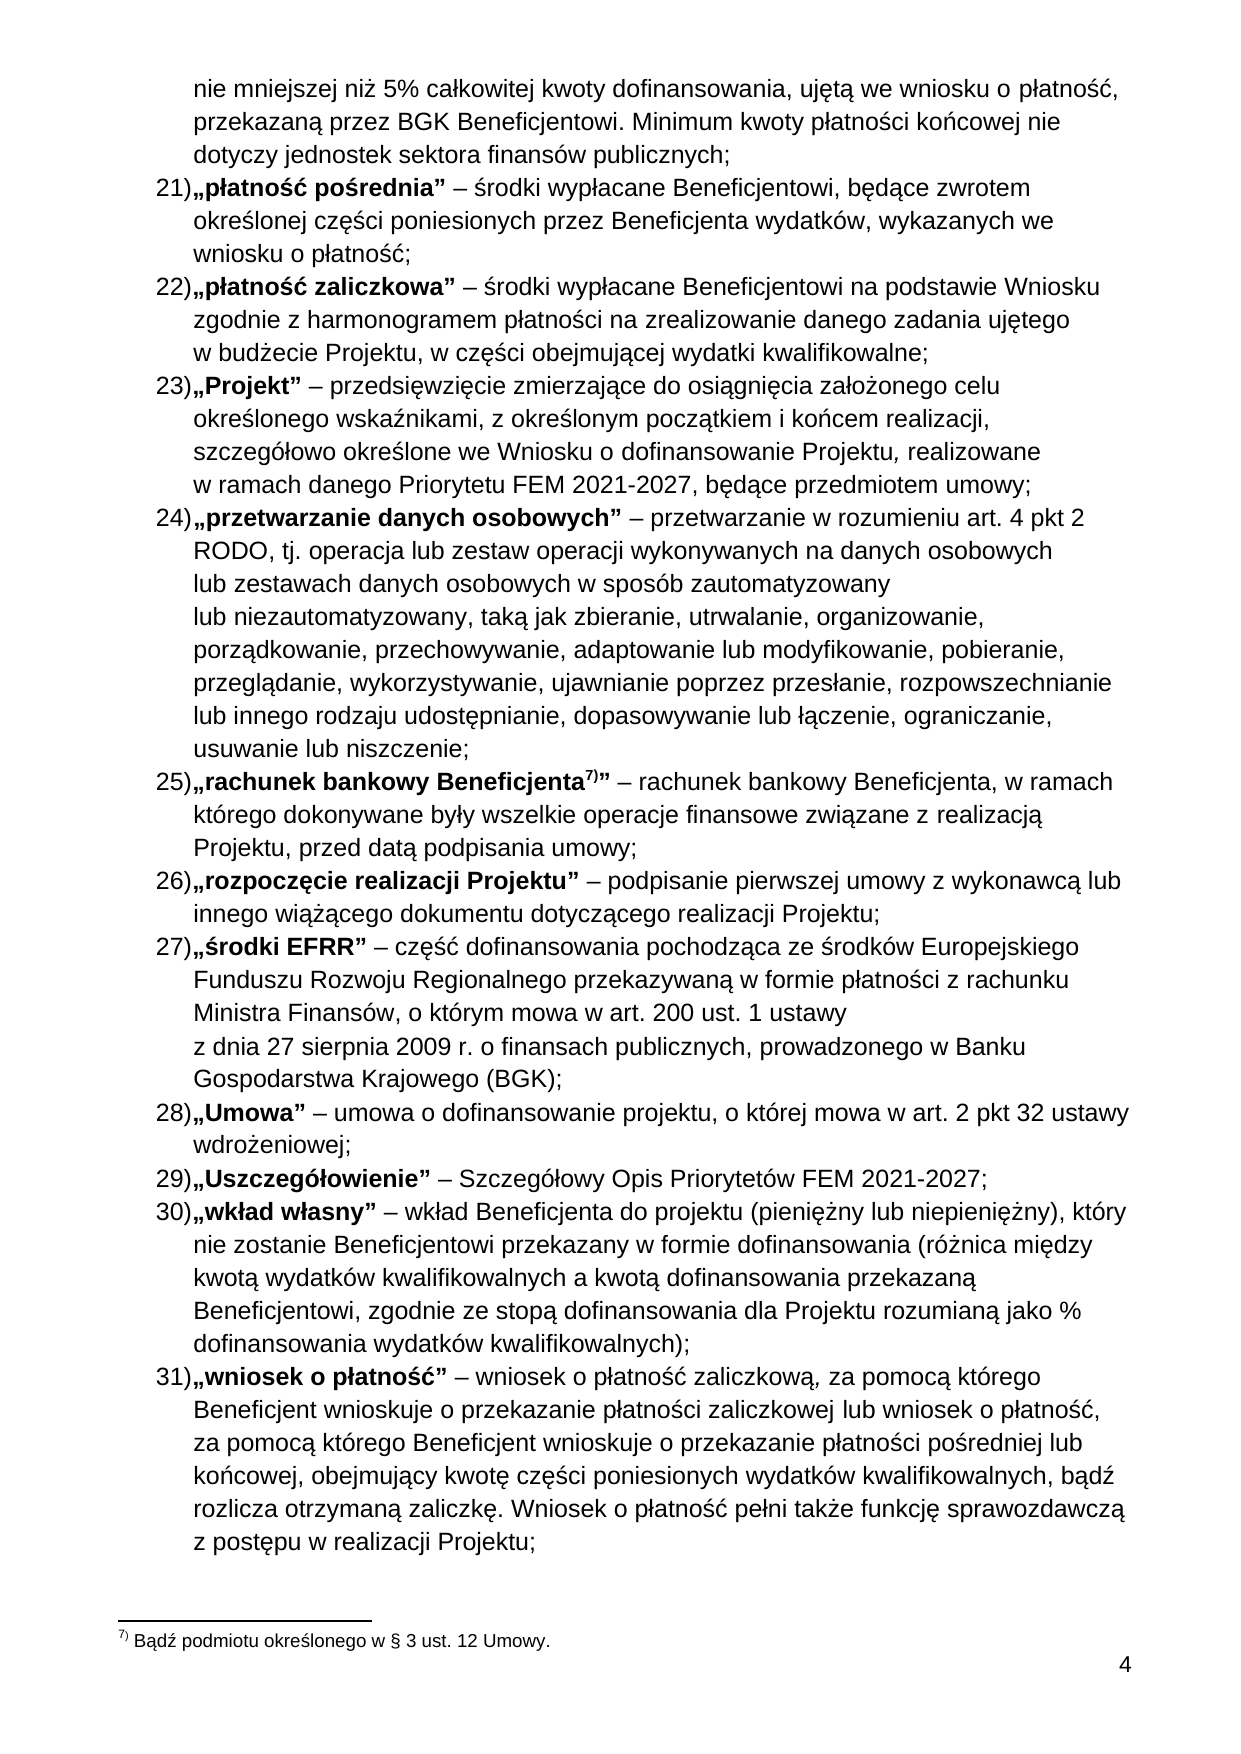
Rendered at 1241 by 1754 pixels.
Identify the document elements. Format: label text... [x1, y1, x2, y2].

list „rozpoczęcie realizacji Projektu” – podpisanie pierwszej umowy z wykonawcą lub innego wiążącego dokumentu dotyczącego realizacji Projektu; [156, 866, 1132, 928]
list „środki EFRR” – część dofinansowania pochodząca ze środków Europejskiego Funduszu Rozwoju Regionalnego przekazywaną w formie płatności z rachunku Ministra Finansów, o którym mowa w art. 200 ust. 1 ustawy z dnia 27 sierpnia 2009 r. o finansach publicznych, prowadzonego w Banku Gospodarstwa Krajowego (BGK); [156, 932, 1132, 1093]
list „rachunek bankowy Beneficjenta)” – rachunek bankowy Beneficjenta, w ramach którego dokonywane były wszelkie operacje finansowe związane z realizacją Projektu, przed datą podpisania umowy; [156, 767, 1132, 862]
list „wniosek o płatność” – wniosek o płatność zaliczkową, za pomocą którego Beneficjent wnioskuje o przekazanie płatności zaliczkowej lub wniosek o płatność, za pomocą którego Beneficjent wnioskuje o przekazanie płatności pośredniej lub końcowej, obejmujący kwotę części poniesionych wydatków kwalifikowalnych, bądź rozlicza otrzymaną zaliczkę. Wniosek o płatność pełni także funkcję sprawozdawczą z postępu w realizacji Projektu; [156, 1362, 1132, 1556]
list „Umowa” – umowa o dofinansowanie projektu, o której mowa w art. 2 pkt 32 ustawy wdrożeniowej; [156, 1097, 1132, 1159]
list „Uszczegółowienie” – Szczegółowy Opis Priorytetów FEM 2021-2027; [156, 1163, 1132, 1192]
list „płatność zaliczkowa” – środki wypłacane Beneficjentowi na podstawie Wniosku zgodnie z harmonogramem płatności na zrealizowanie danego zadania ujętego w budżecie Projektu, w części obejmującej wydatki kwalifikowalne; [156, 272, 1132, 367]
list „Projekt” – przedsięwzięcie zmierzające do osiągnięcia założonego celu określonego wskaźnikami, z określonym początkiem i końcem realizacji, szczegółowo określone we Wniosku o dofinansowanie Projektu, realizowane w ramach danego Priorytetu FEM 2021-2027, będące przedmiotem umowy; [156, 371, 1132, 499]
list „wkład własny” – wkład Beneficjenta do projektu (pieniężny lub niepieniężny), który nie zostanie Beneficjentowi przekazany w formie dofinansowania (różnica między kwotą wydatków kwalifikowalnych a kwotą dofinansowania przekazaną Beneficjentowi, zgodnie ze stopą dofinansowania dla Projektu rozumianą jako % dofinansowania wydatków kwalifikowalnych); [156, 1197, 1132, 1357]
list „płatność pośrednia” – środki wypłacane Beneficjentowi, będące zwrotem określonej części poniesionych przez Beneficjenta wydatków, wykazanych we wniosku o płatność; [156, 173, 1132, 268]
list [156, 74, 1132, 169]
list „przetwarzanie danych osobowych” – przetwarzanie w rozumieniu art. 4 pkt 2 RODO, tj. operacja lub zestaw operacji wykonywanych na danych osobowych lub zestawach danych osobowych w sposób zautomatyzowany lub niezautomatyzowany, taką jak zbieranie, utrwalanie, organizowanie, porządkowanie, przechowywanie, adaptowanie lub modyfikowanie, pobieranie, przeglądanie, wykorzystywanie, ujawnianie poprzez przesłanie, rozpowszechnianie lub innego rodzaju udostępnianie, dopasowywanie lub łączenie, ograniczanie, usuwanie lub niszczenie; [156, 503, 1132, 763]
